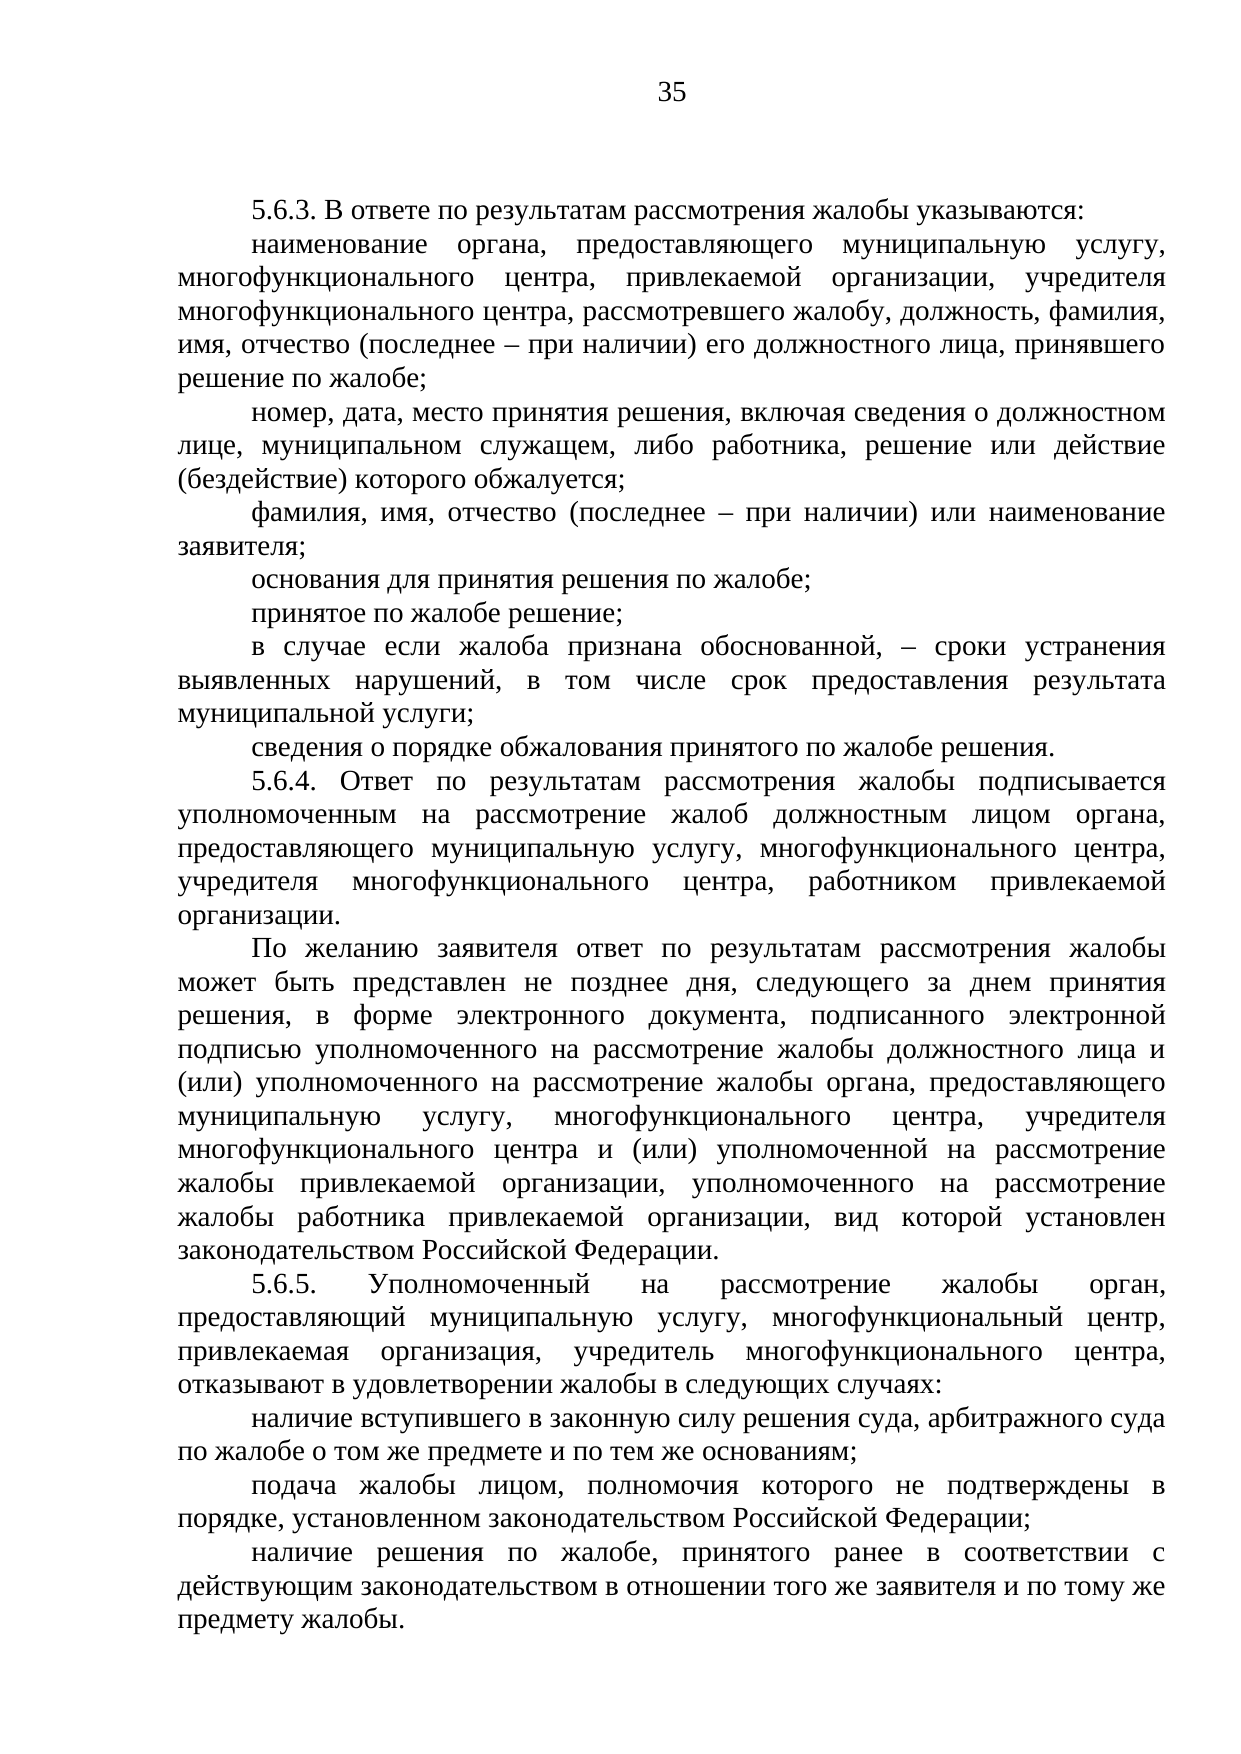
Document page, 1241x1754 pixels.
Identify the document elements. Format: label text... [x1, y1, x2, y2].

text подача жалобы лицом, полномочия которого не подтверждены в порядке, установленном законодательством Российской Федерации; [177, 1467, 1167, 1534]
text 5.6.4. Ответ по результатам рассмотрения жалобы подписывается уполномоченным на рассмотрение жалоб должностным лицом органа, предоставляющего муниципальную услугу, многофункционального центра, учредителя многофункционального центра, работником привлекаемой организации. [177, 763, 1167, 930]
text наличие решения по жалобе, принятого ранее в соответствии с действующим законодательством в отношении того же заявителя и по тому же предмету жалобы. [177, 1534, 1167, 1635]
text наименование органа, предоставляющего муниципальную услугу, многофункционального центра, привлекаемой организации, учредителя многофункционального центра, рассмотревшего жалобу, должность, фамилия, имя, отчество (последнее – при наличии) его должностного лица, принявшего решение по жалобе; [177, 226, 1167, 394]
text принятое по жалобе решение; [177, 595, 1167, 628]
text наличие вступившего в законную силу решения суда, арбитражного суда по жалобе о том же предмете и по тем же основаниям; [177, 1400, 1167, 1467]
text По желанию заявителя ответ по результатам рассмотрения жалобы может быть представлен не позднее дня, следующего за днем принятия решения, в форме электронного документа, подписанного электронной подписью уполномоченного на рассмотрение жалобы должностного лица и (или) уполномоченного на рассмотрение жалобы органа, предоставляющего муниципальную услугу, многофункционального центра, учредителя многофункционального центра и (или) уполномоченной на рассмотрение жалобы привлекаемой организации, уполномоченного на рассмотрение жалобы работника привлекаемой организации, вид которой установлен законодательством Российской Федерации. [177, 930, 1167, 1266]
text сведения о порядке обжалования принятого по жалобе решения. [177, 729, 1167, 763]
text основания для принятия решения по жалобе; [177, 561, 1167, 595]
text 5.6.3. В ответе по результатам рассмотрения жалобы указываются: [177, 192, 1167, 226]
text фамилия, имя, отчество (последнее – при наличии) или наименование заявителя; [177, 494, 1167, 561]
text в случае если жалоба признана обоснованной, – сроки устранения выявленных нарушений, в том числе срок предоставления результата муниципальной услуги; [177, 628, 1167, 729]
text 5.6.5. Уполномоченный на рассмотрение жалобы орган, предоставляющий муниципальную услугу, многофункциональный центр, привлекаемая организация, учредитель многофункционального центра, отказывают в удовлетворении жалобы в следующих случаях: [177, 1266, 1167, 1400]
text номер, дата, место принятия решения, включая сведения о должностном лице, муниципальном служащем, либо работника, решение или действие (бездействие) которого обжалуется; [177, 394, 1167, 494]
